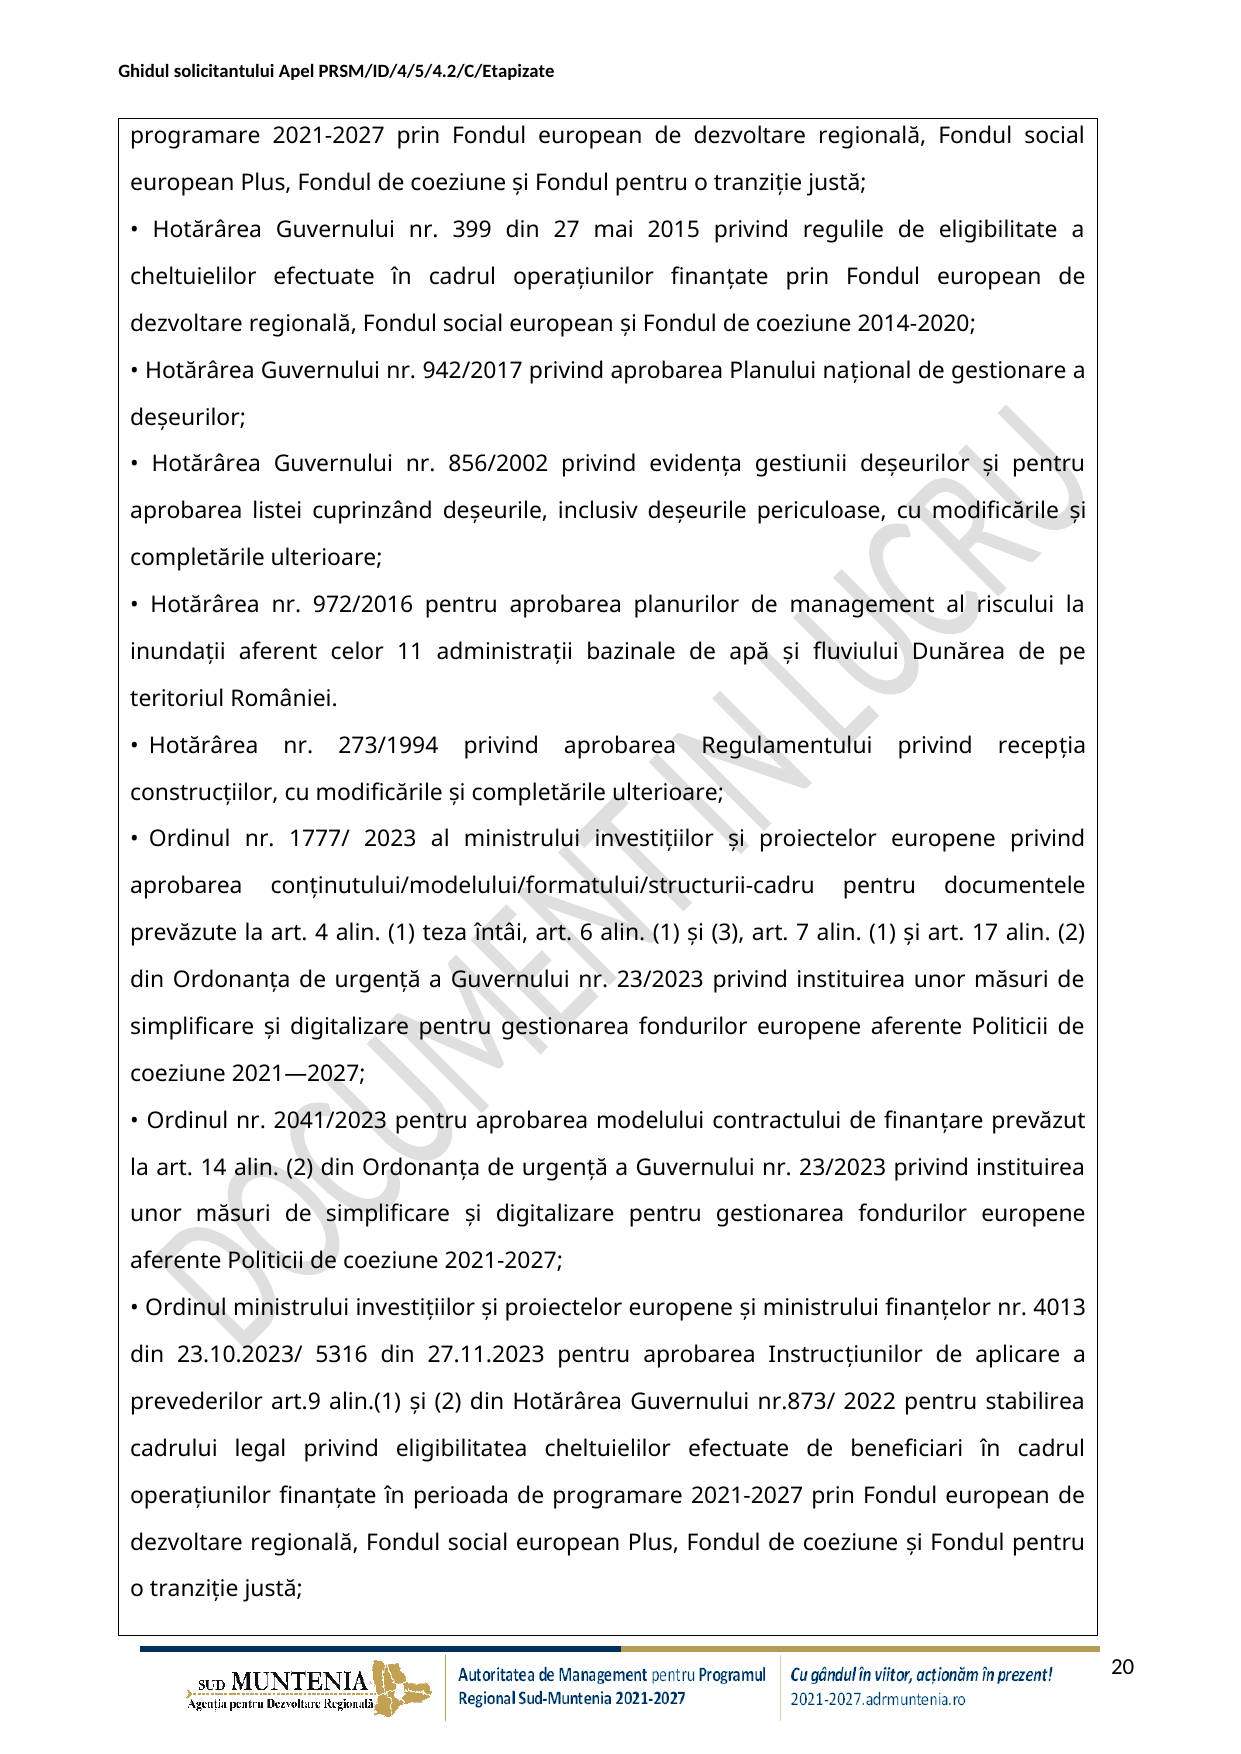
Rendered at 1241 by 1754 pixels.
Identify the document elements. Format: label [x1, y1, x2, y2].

picture [140, 1646, 1100, 1721]
table_header [119, 119, 1097, 1635]
